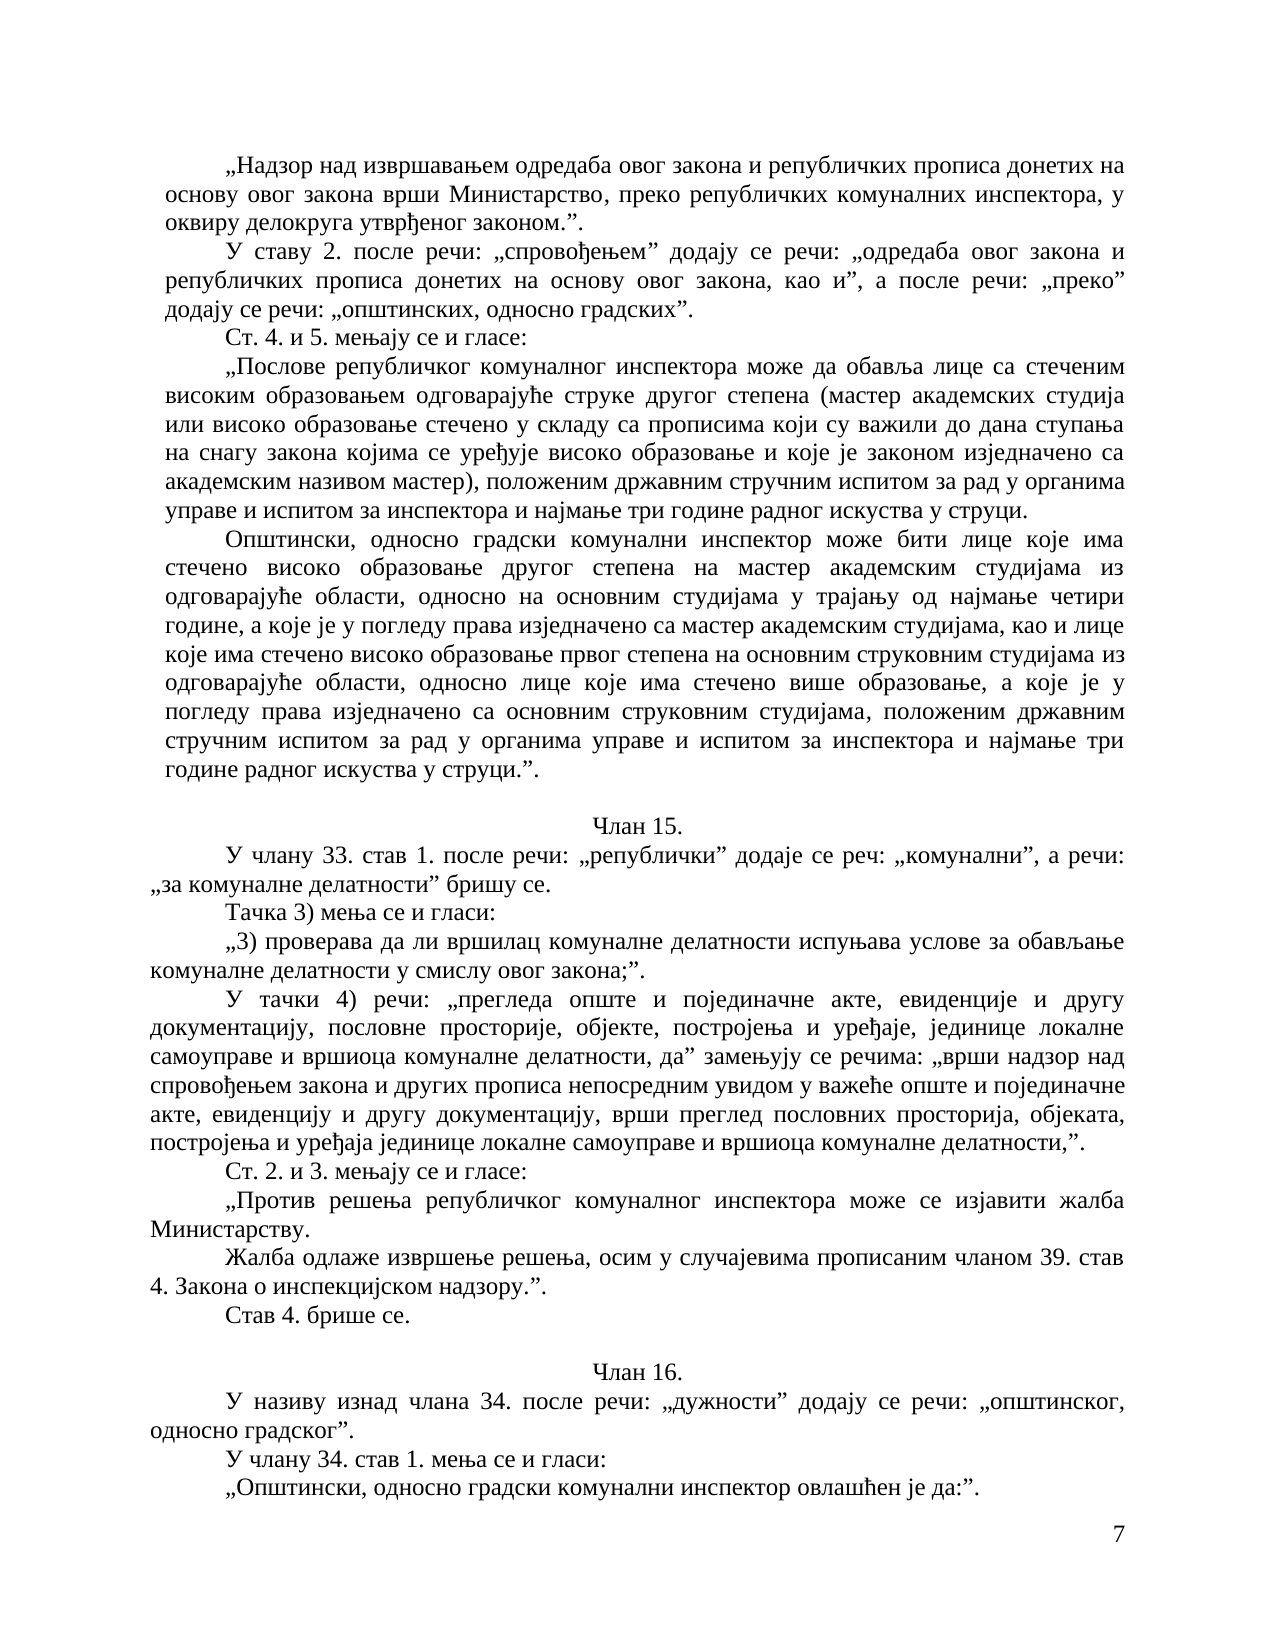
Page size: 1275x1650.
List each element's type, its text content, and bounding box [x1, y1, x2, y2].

text Жалба одлаже извршење решења, осим у случајевима прописаним чланом 39. став 4. Закона о инспекцијском надзору.”. [150, 1242, 1125, 1300]
text Члан 16. [150, 1357, 1125, 1386]
text У члану 34. став 1. мења се и гласи: [150, 1444, 1125, 1472]
text Став 4. брише се. [150, 1300, 1125, 1329]
text „Против решења републичког комуналног инспектора може се изјавити жалба Министарству. [150, 1185, 1125, 1242]
text Ст. 2. и 3. мењају се и гласе: [150, 1156, 1125, 1185]
text У члану 33. став 1. после речи: „републички” додаје се реч: „комунални”, а речи: „за комуналне делатности” бришу се. [150, 840, 1125, 897]
text У називу изнад члана 34. после речи: „дужности” додају се речи: „општинског, односно градског”. [150, 1386, 1125, 1444]
text „Послове републичког комуналног инспектора може да обавља лице са стеченим високим образовањем одговарајуће струке другог степена (мастер академских студија или високо образовање стечено у складу са прописима који су важили до дана ступања на снагу закона којима се уређује високо образовање и које је законом изједначено са академским називом мастер), положеним државним стручним испитом за рад у органима управе и испитом за инспектора и најмање три године радног искуства у струци. [165, 351, 1125, 524]
text „Надзор над извршавањем одредаба овог закона и републичких прописа донетих на основу овог закона врши Министарство, преко републичких комуналних инспектора, у оквиру делокруга утврђеног законом.”. [165, 150, 1125, 236]
text У ставу 2. после речи: „спровођењем” додају се речи: „одредаба овог закона и републичких прописа донетих на основу овог закона, као и”, а после речи: „преко” додају се речи: „општинских, односно градских”. [165, 236, 1125, 322]
text Члан 15. [150, 811, 1125, 840]
text Општински, односно градски комунални инспектор може бити лице које има стечено високо образовање другог степена на мастер академским студијама из одговарајуће области, односно на основним студијама у трајању од најмање четири године, а које је у погледу права изједначено са мастер академским студијама, као и лице које има стечено високо образовање првог степена на основним струковним студијама из одговарајуће области, односно лице које има стечено више образовање, а које је у погледу права изједначено са основним струковним студијама, положеним државним стручним испитом за рад у органима управе и испитом за инспектора и најмање три године радног искуства у струци.”. [165, 524, 1125, 782]
text „Општински, односно градски комунални инспектор овлашћен је да:”. [150, 1472, 1125, 1501]
text Тачка 3) мења се и гласи: [150, 897, 1125, 926]
text У тачки 4) речи: „прегледа опште и појединачне акте, евиденције и другу документацију, пословне просторије, објекте, постројења и уређаје, јединице локалне самоуправе и вршиоца комуналне делатности, да” замењују се речима: „врши надзор над спровођењем закона и других прописа непосредним увидом у важеће опште и појединачне акте, евиденцију и другу документацију, врши преглед пословних просторија, објеката, постројења и уређаја јединице локалне самоуправе и вршиоца комуналне делатности,”. [150, 984, 1125, 1156]
text Ст. 4. и 5. мењају се и гласе: [165, 322, 1125, 351]
text „3) проверава да ли вршилац комуналне делатности испуњава услове за обављање комуналне делатности у смислу овог закона;”. [150, 926, 1125, 984]
